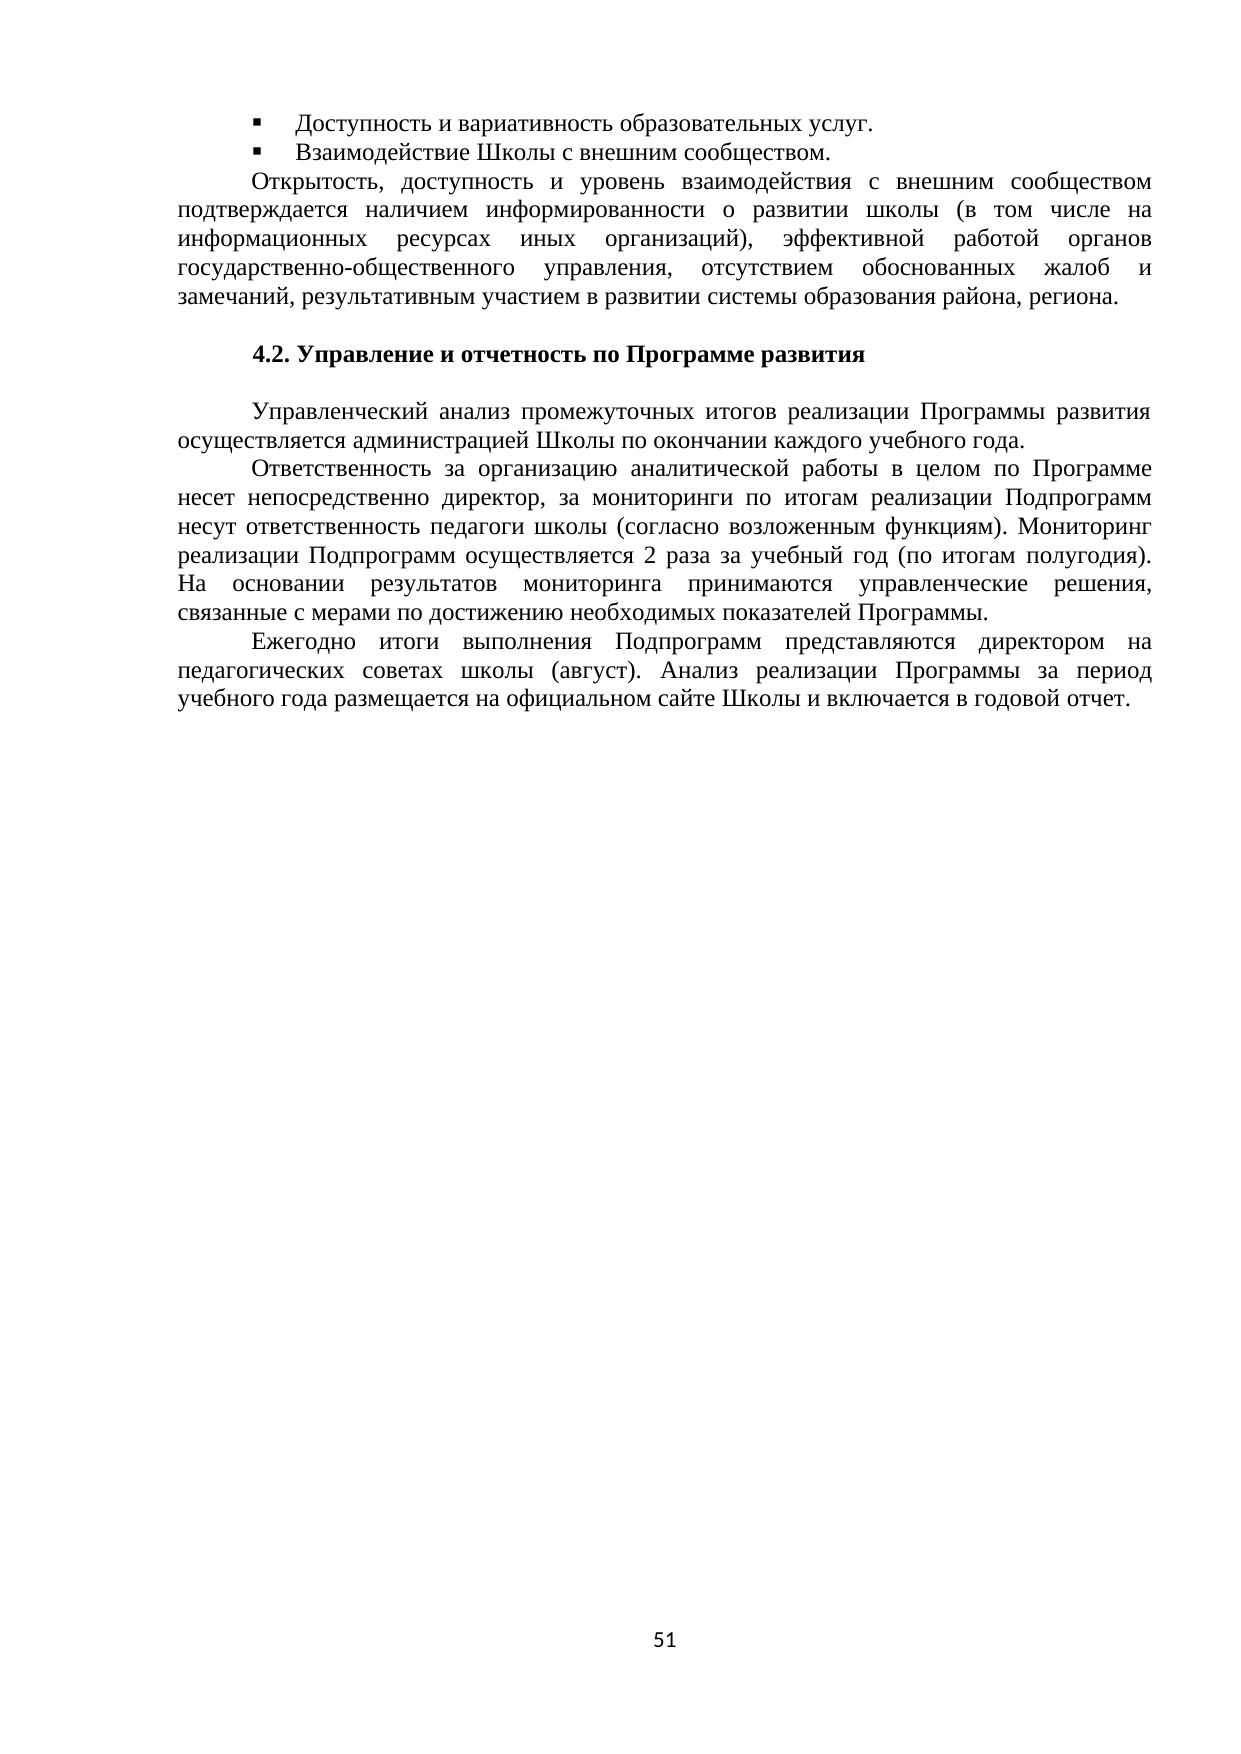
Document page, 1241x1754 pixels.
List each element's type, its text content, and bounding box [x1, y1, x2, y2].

text Управленческий анализ промежуточных итогов реализации Программы развития осуществляется администрацией Школы по окончании каждого учебного года. [177, 396, 1151, 453]
text Открытость, доступность и уровень взаимодействия с внешним сообществом подтверждается наличием информированности о развитии школы (в том числе на информационных ресурсах иных организаций), эффективной работой органов государственно-общественного управления, отсутствием обоснованных жалоб и замечаний, результативным участием в развитии системы образования района, региона. [177, 166, 1152, 309]
list Доступность и вариативность образовательных услуг. [251, 108, 1194, 137]
list Взаимодействие Школы с внешним сообществом. [251, 137, 1194, 166]
text Ежегодно итоги выполнения Подпрограмм представляются директором на педагогических советах школы (август). Анализ реализации Программы за период учебного года размещается на официальном сайте Школы и включается в годовой отчет. [177, 626, 1152, 712]
subtitle Управление и отчетность по Программе развития [252, 339, 1194, 368]
text Ответственность за организацию аналитической работы в целом по Программе несет непосредственно директор, за мониторинги по итогам реализации Подпрограмм несут ответственность педагоги школы (согласно возложенным функциям). Мониторинг реализации Подпрограмм осуществляется 2 раза за учебный год (по итогам полугодия). На основании результатов мониторинга принимаются управленческие решения, связанные с мерами по достижению необходимых показателей Программы. [177, 453, 1152, 626]
